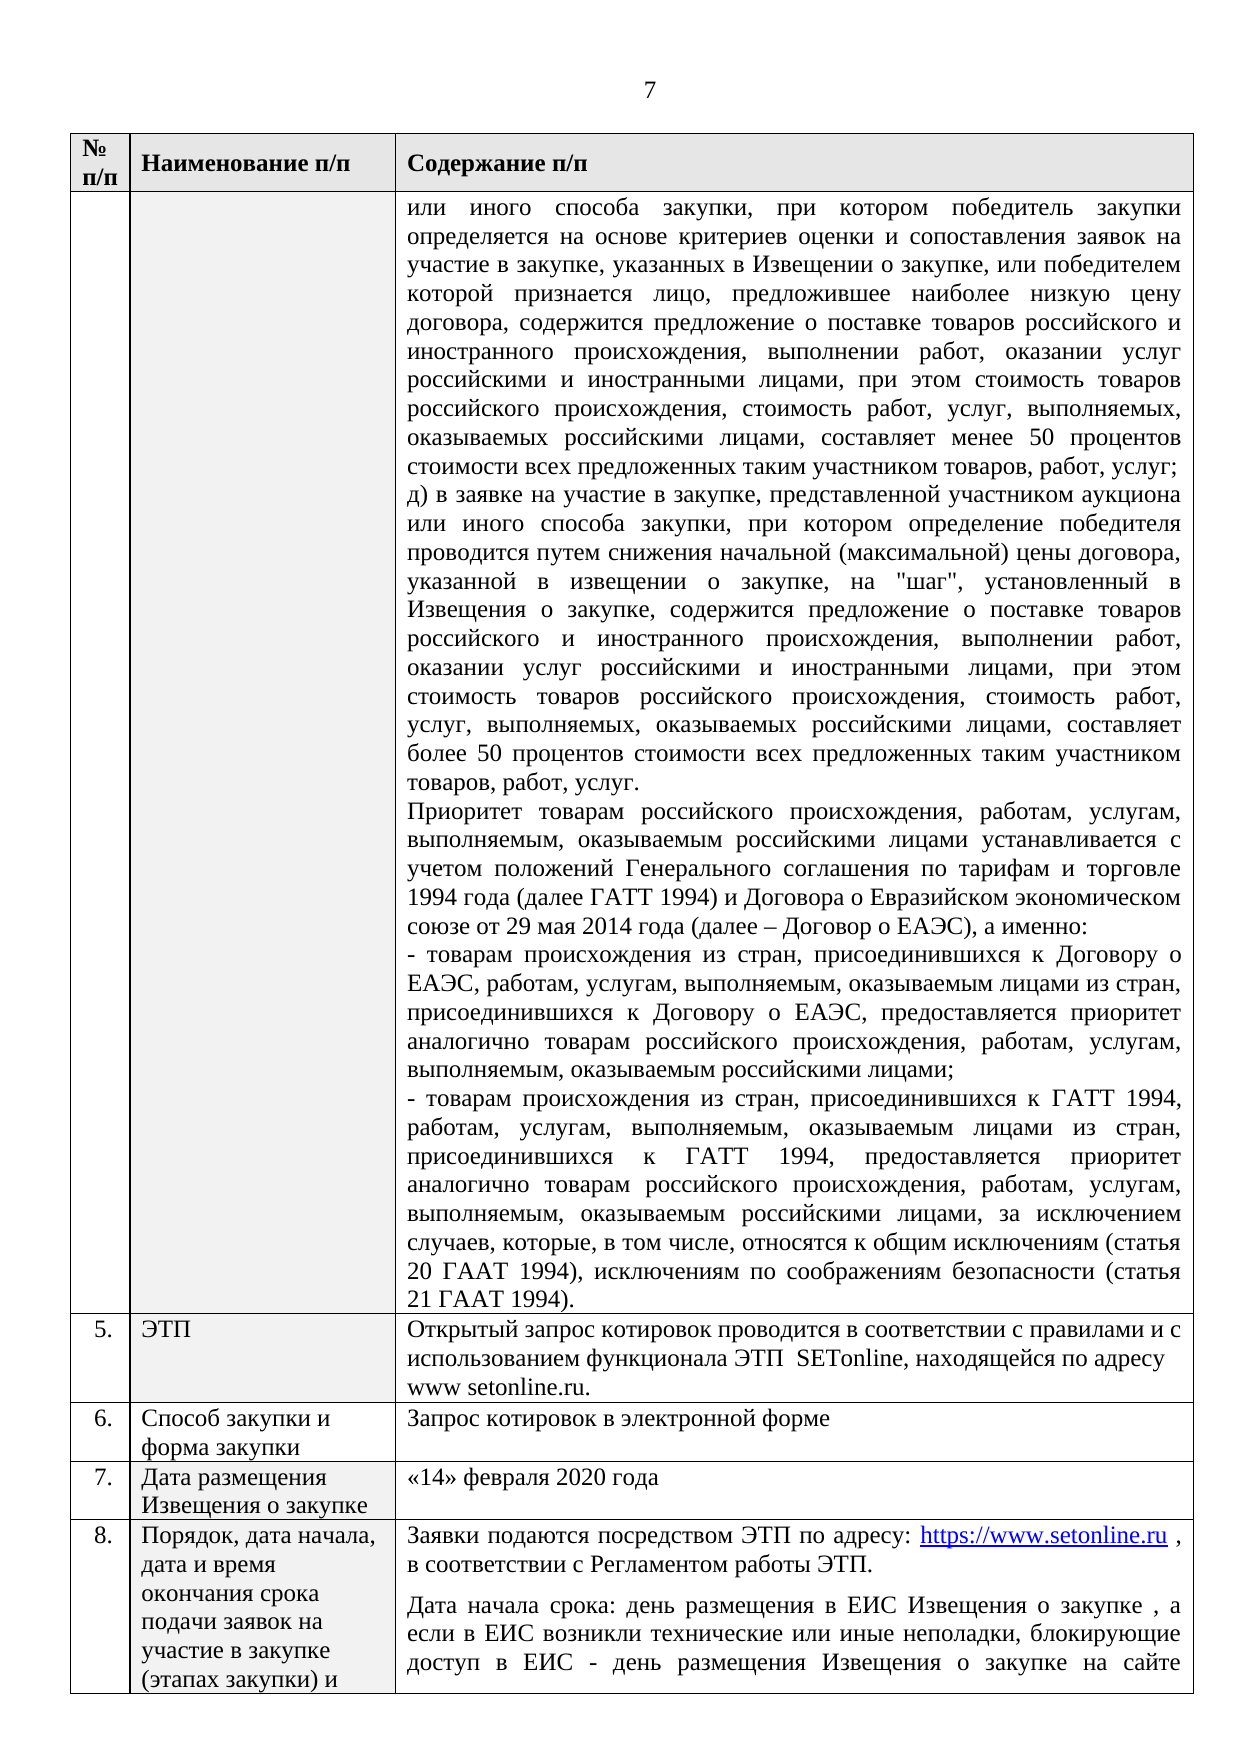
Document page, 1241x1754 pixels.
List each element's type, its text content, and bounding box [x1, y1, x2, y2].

table_cell Запрос котировок в электронной форме [396, 1403, 1193, 1461]
table_cell [71, 1520, 129, 1693]
table_header № п/п [71, 134, 129, 191]
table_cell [396, 1520, 1193, 1693]
table_cell [71, 1462, 129, 1519]
table_header Содержание п/п [396, 134, 1193, 191]
table_cell ЭТП [131, 1314, 395, 1402]
table_cell Открытый запрос котировок проводится в соответствии с правилами и с использованием функционала ЭТП SETonline, находящейся по адресу www setonline.ru. [396, 1314, 1193, 1402]
table_header Наименование п/п [131, 134, 395, 191]
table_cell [131, 192, 395, 1313]
table_cell Способ закупки и форма закупки [131, 1403, 395, 1461]
table_cell [71, 1403, 129, 1461]
table_cell [71, 1314, 129, 1402]
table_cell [131, 1520, 395, 1693]
table_cell [396, 1462, 1193, 1519]
table_cell [71, 192, 129, 1313]
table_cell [396, 192, 1193, 1313]
table_cell Дата размещения Извещения о закупке [131, 1462, 395, 1519]
